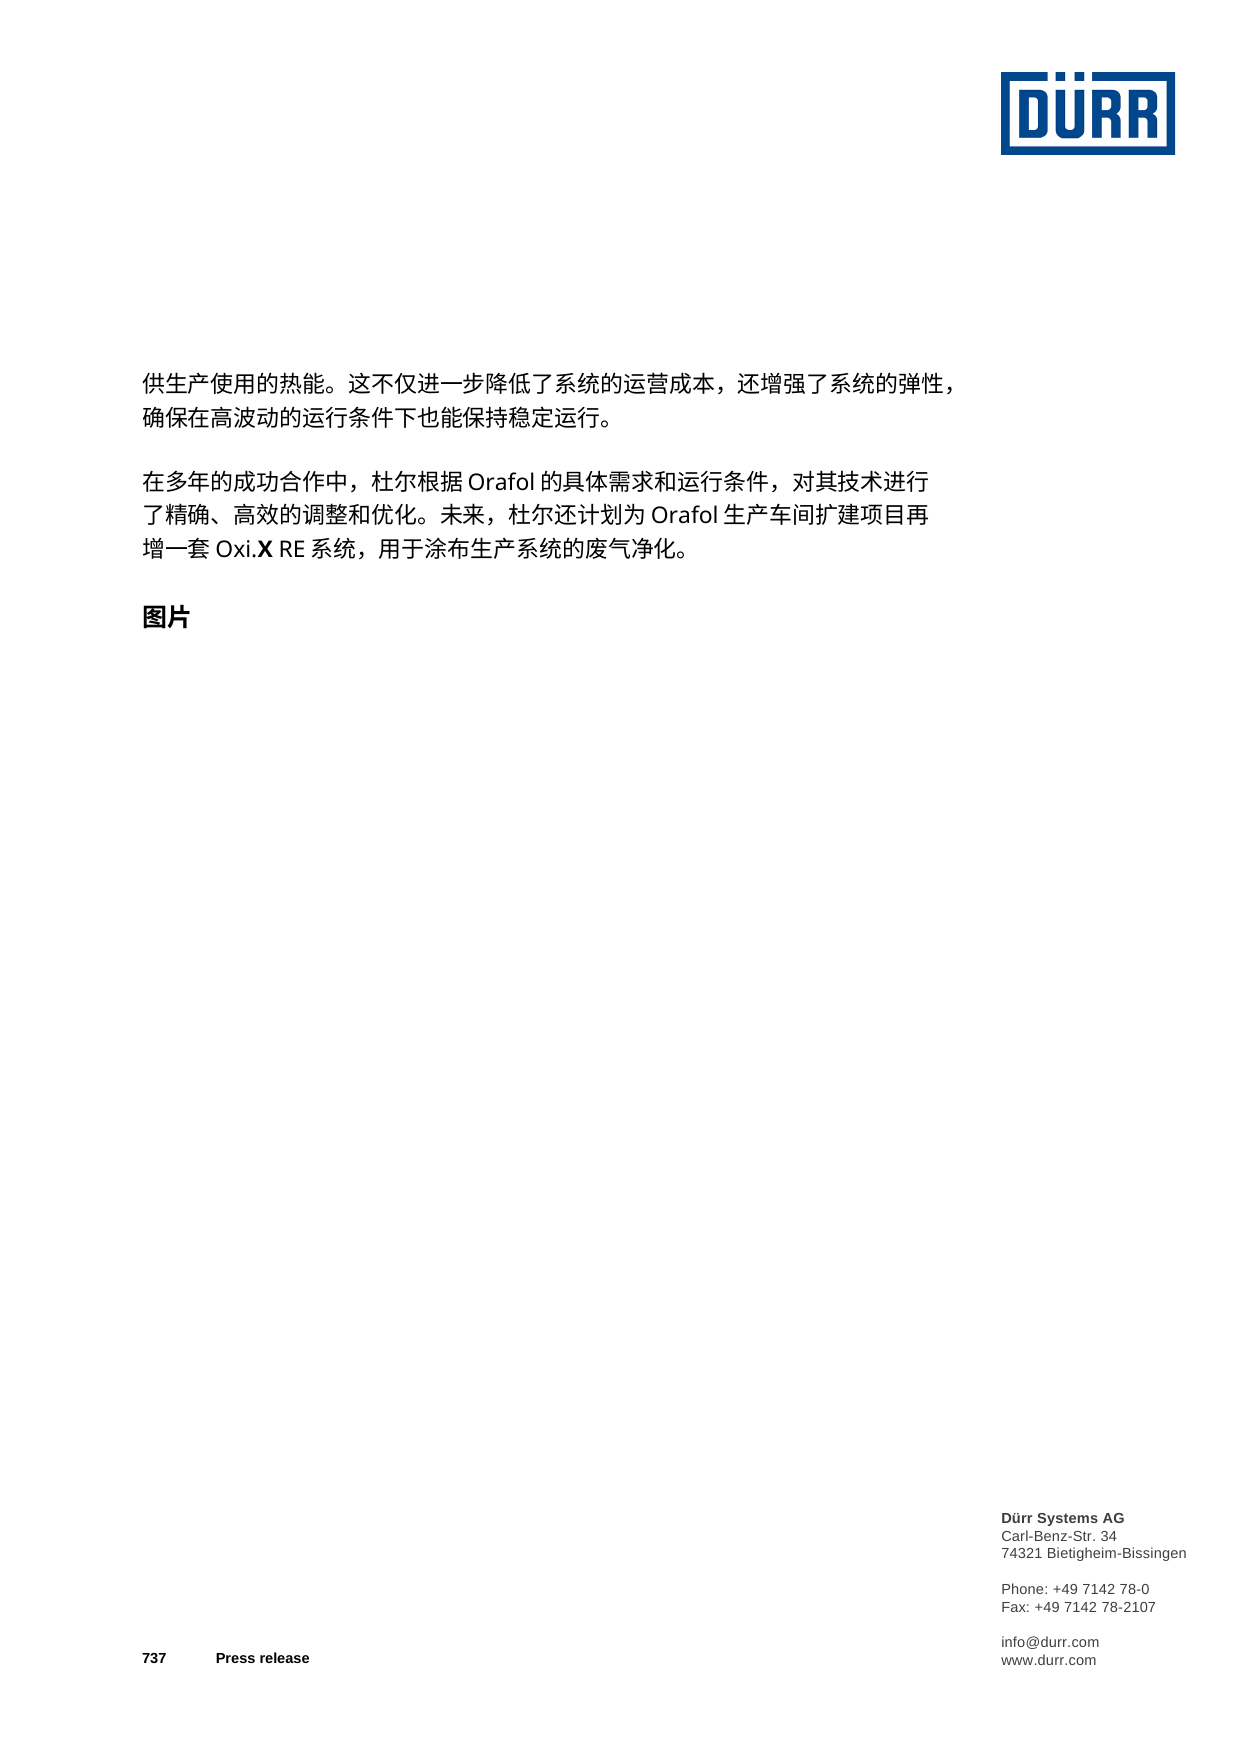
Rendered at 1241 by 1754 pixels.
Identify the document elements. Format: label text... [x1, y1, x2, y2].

text 在多年的成功合作中，杜尔根据Orafol的具体需求和运行条件，对其技术进行了精确、高效的调整和优化。未来，杜尔还计划为Orafol生产车间扩建项目再增一套Oxi.X RE系统，用于涂布生产系统的废气净化。 [142, 464, 951, 564]
picture [1001, 72, 1175, 155]
text 图片 [142, 598, 951, 634]
